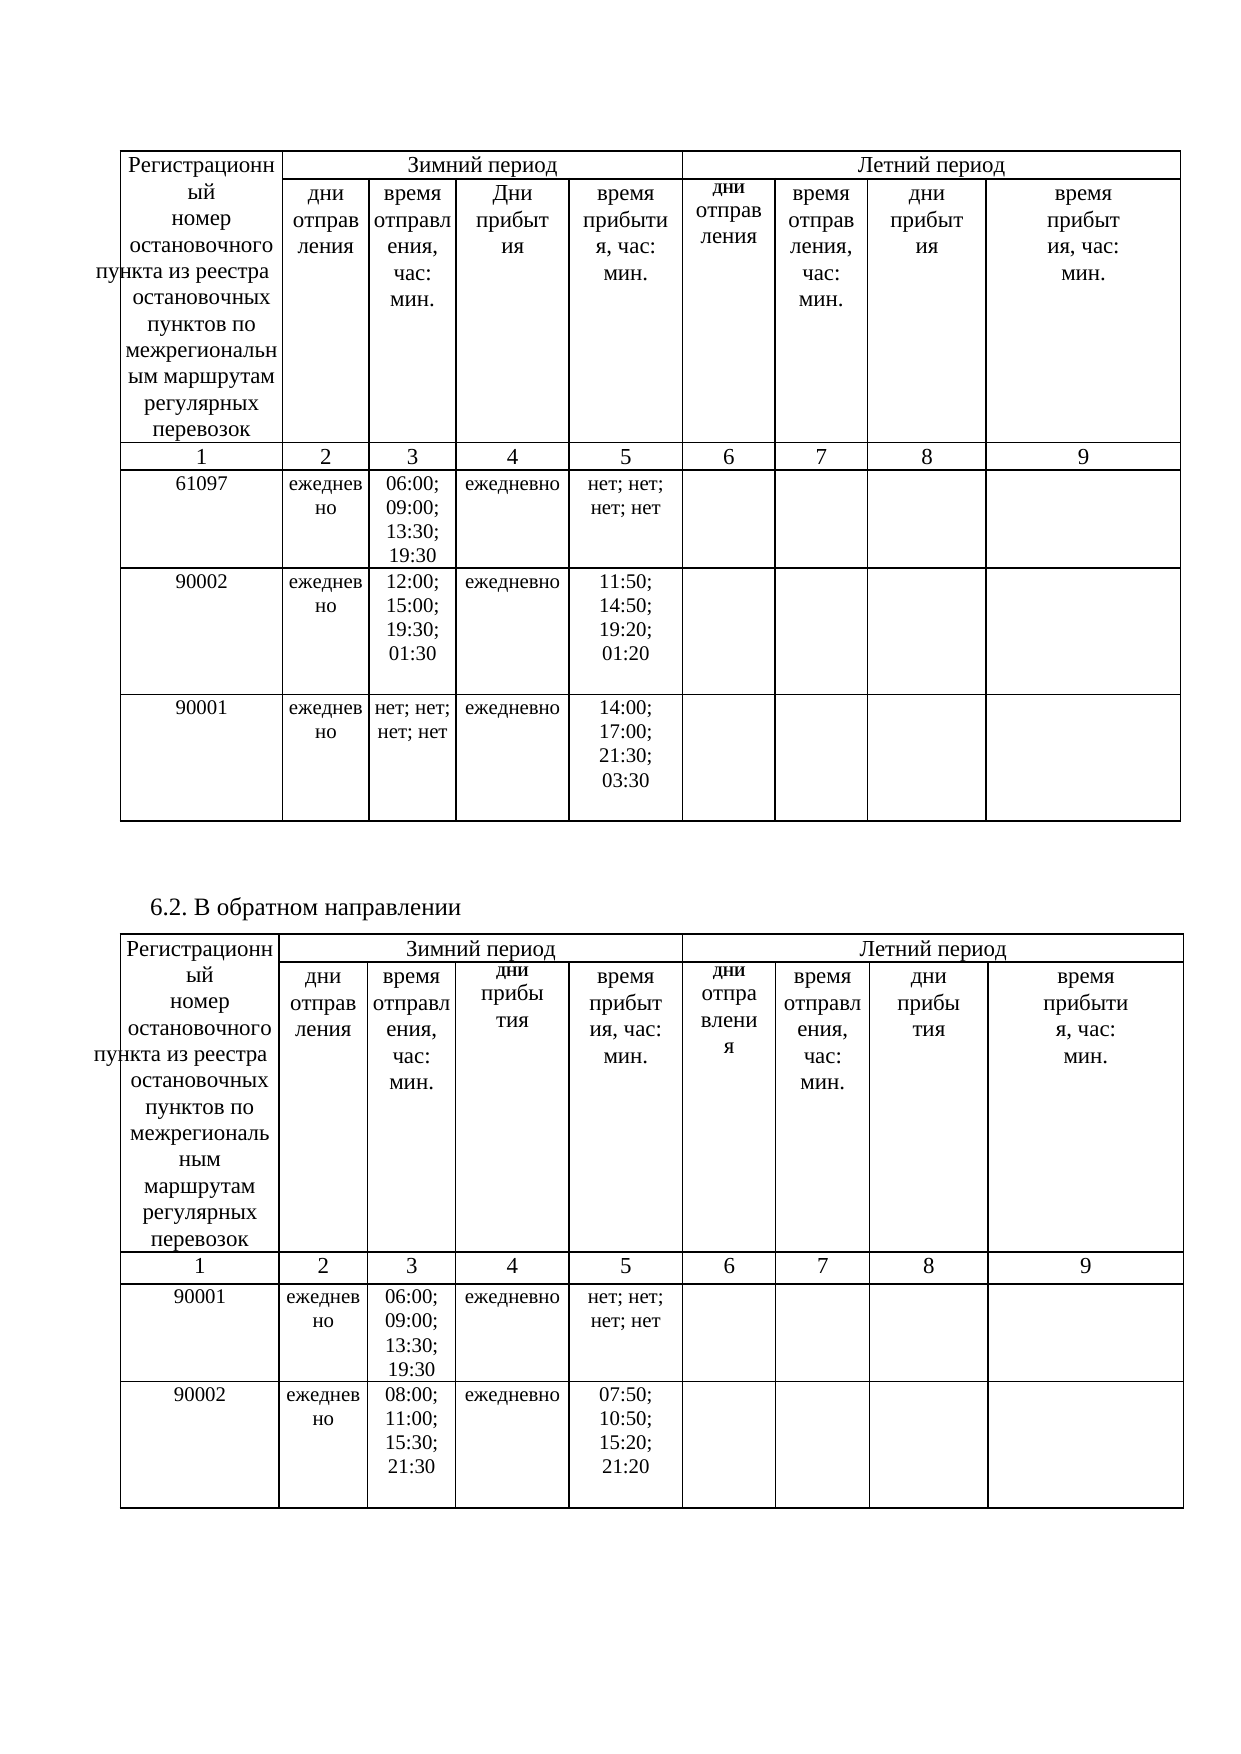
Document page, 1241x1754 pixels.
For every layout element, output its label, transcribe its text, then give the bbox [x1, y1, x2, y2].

table_cell 8 [870, 1253, 987, 1283]
table_cell 14:00; 17:00; 21:30; 03:30 [570, 695, 682, 820]
table_cell 5 [570, 443, 682, 469]
table_header Регистрационный номер остановочного пункта из реестра остановочных пунктов по межрегиональным маршрутам регулярных перевозок [121, 935, 278, 1251]
table_cell ДНИ отпра влени я [683, 963, 775, 1251]
table_cell [683, 1382, 775, 1507]
table_cell ежедневно [280, 1382, 367, 1507]
table_cell [776, 695, 867, 820]
table_header Зимний период [280, 935, 682, 961]
table_cell [870, 1382, 987, 1507]
table_header Регистрационный номер остановочного пункта из реестра остановочных пунктов по межрегиональным маршрутам регулярных перевозок [121, 152, 282, 441]
table_cell 3 [368, 1253, 455, 1283]
table_cell ДНИ отправ ления [683, 180, 774, 441]
table_cell 8 [868, 443, 985, 469]
table_cell ДНИ прибы тия [456, 963, 568, 1251]
table_cell 2 [283, 443, 368, 469]
table_cell ежедневно [283, 695, 368, 820]
table_cell 2 [280, 1253, 367, 1283]
table_cell 90002 [121, 1382, 278, 1507]
table_cell [776, 471, 867, 567]
table_cell 08:00; 11:00; 15:30; 21:30 [368, 1382, 455, 1507]
table_cell 07:50; 10:50; 15:20; 21:20 [570, 1382, 682, 1507]
table_cell [868, 569, 985, 694]
table_cell ежедневно [456, 1382, 568, 1507]
table_cell Дни прибыт ия [457, 180, 568, 441]
table_cell [987, 569, 1180, 694]
table_cell [987, 695, 1180, 820]
table_cell ежедневно [457, 569, 568, 694]
table_cell ежедневно [457, 695, 568, 820]
table_cell нет; нет; нет; нет [370, 695, 455, 820]
table_cell [868, 695, 985, 820]
table_cell 90001 [121, 695, 282, 820]
table_cell [987, 471, 1180, 567]
table_header Зимний период [283, 152, 682, 178]
table_cell нет; нет; нет; нет [570, 471, 682, 567]
table_cell 5 [570, 1253, 682, 1283]
table_cell 90002 [121, 569, 282, 694]
table_cell нет; нет; нет; нет [570, 1285, 682, 1381]
table_cell [989, 1285, 1183, 1381]
table_cell 4 [457, 443, 568, 469]
table_cell дни прибы тия [870, 963, 987, 1251]
table_cell время отправл ения, час: мин. [776, 963, 869, 1251]
table_cell время отправ ления, час: мин. [776, 180, 867, 441]
table_cell дни прибыт ия [868, 180, 985, 441]
table_cell 06:00; 09:00; 13:30; 19:30 [368, 1285, 455, 1381]
table_cell [989, 1382, 1183, 1507]
table_cell 06:00; 09:00; 13:30; 19:30 [370, 471, 455, 567]
table_cell 3 [370, 443, 455, 469]
table_cell ежедневно [456, 1285, 568, 1381]
table_header Летний период [683, 152, 1180, 178]
table_cell 6 [683, 1253, 775, 1283]
table_cell ежедневно [283, 471, 368, 567]
table_cell время отправл ения, час: мин. [368, 963, 455, 1251]
table_cell [870, 1285, 987, 1381]
table_cell ежедневно [283, 569, 368, 694]
table_cell 6 [683, 443, 774, 469]
table_cell [776, 1382, 869, 1507]
table_cell [683, 1285, 775, 1381]
table_cell [683, 569, 774, 694]
text 6.2. В обратном направлении [150, 892, 1090, 921]
table_cell [868, 471, 985, 567]
table_cell 7 [776, 443, 867, 469]
table_cell ежедневно [457, 471, 568, 567]
table_cell 11:50; 14:50; 19:20; 01:20 [570, 569, 682, 694]
table_cell время прибыт ия, час: мин. [987, 180, 1180, 441]
table_cell время прибыти я, час: мин. [570, 180, 682, 441]
table_cell ежедневно [280, 1285, 367, 1381]
table_header Летний период [683, 935, 1183, 961]
table_cell 1 [121, 443, 282, 469]
table_cell 4 [456, 1253, 568, 1283]
table_cell [776, 569, 867, 694]
table_cell 7 [776, 1253, 869, 1283]
table_cell время прибыт ия, час: мин. [570, 963, 682, 1251]
table_cell [683, 471, 774, 567]
table_cell 61097 [121, 471, 282, 567]
table_cell 12:00; 15:00; 19:30; 01:30 [370, 569, 455, 694]
table_cell 1 [121, 1253, 278, 1283]
table_cell 9 [987, 443, 1180, 469]
table_cell время прибыти я, час: мин. [989, 963, 1183, 1251]
table_cell дни отправ ления [283, 180, 368, 441]
table_cell [683, 695, 774, 820]
table_cell [776, 1285, 869, 1381]
table_cell дни отправ ления [280, 963, 367, 1251]
table_cell 9 [989, 1253, 1183, 1283]
table_cell время отправл ения, час: мин. [370, 180, 455, 441]
table_cell 90001 [121, 1285, 278, 1381]
